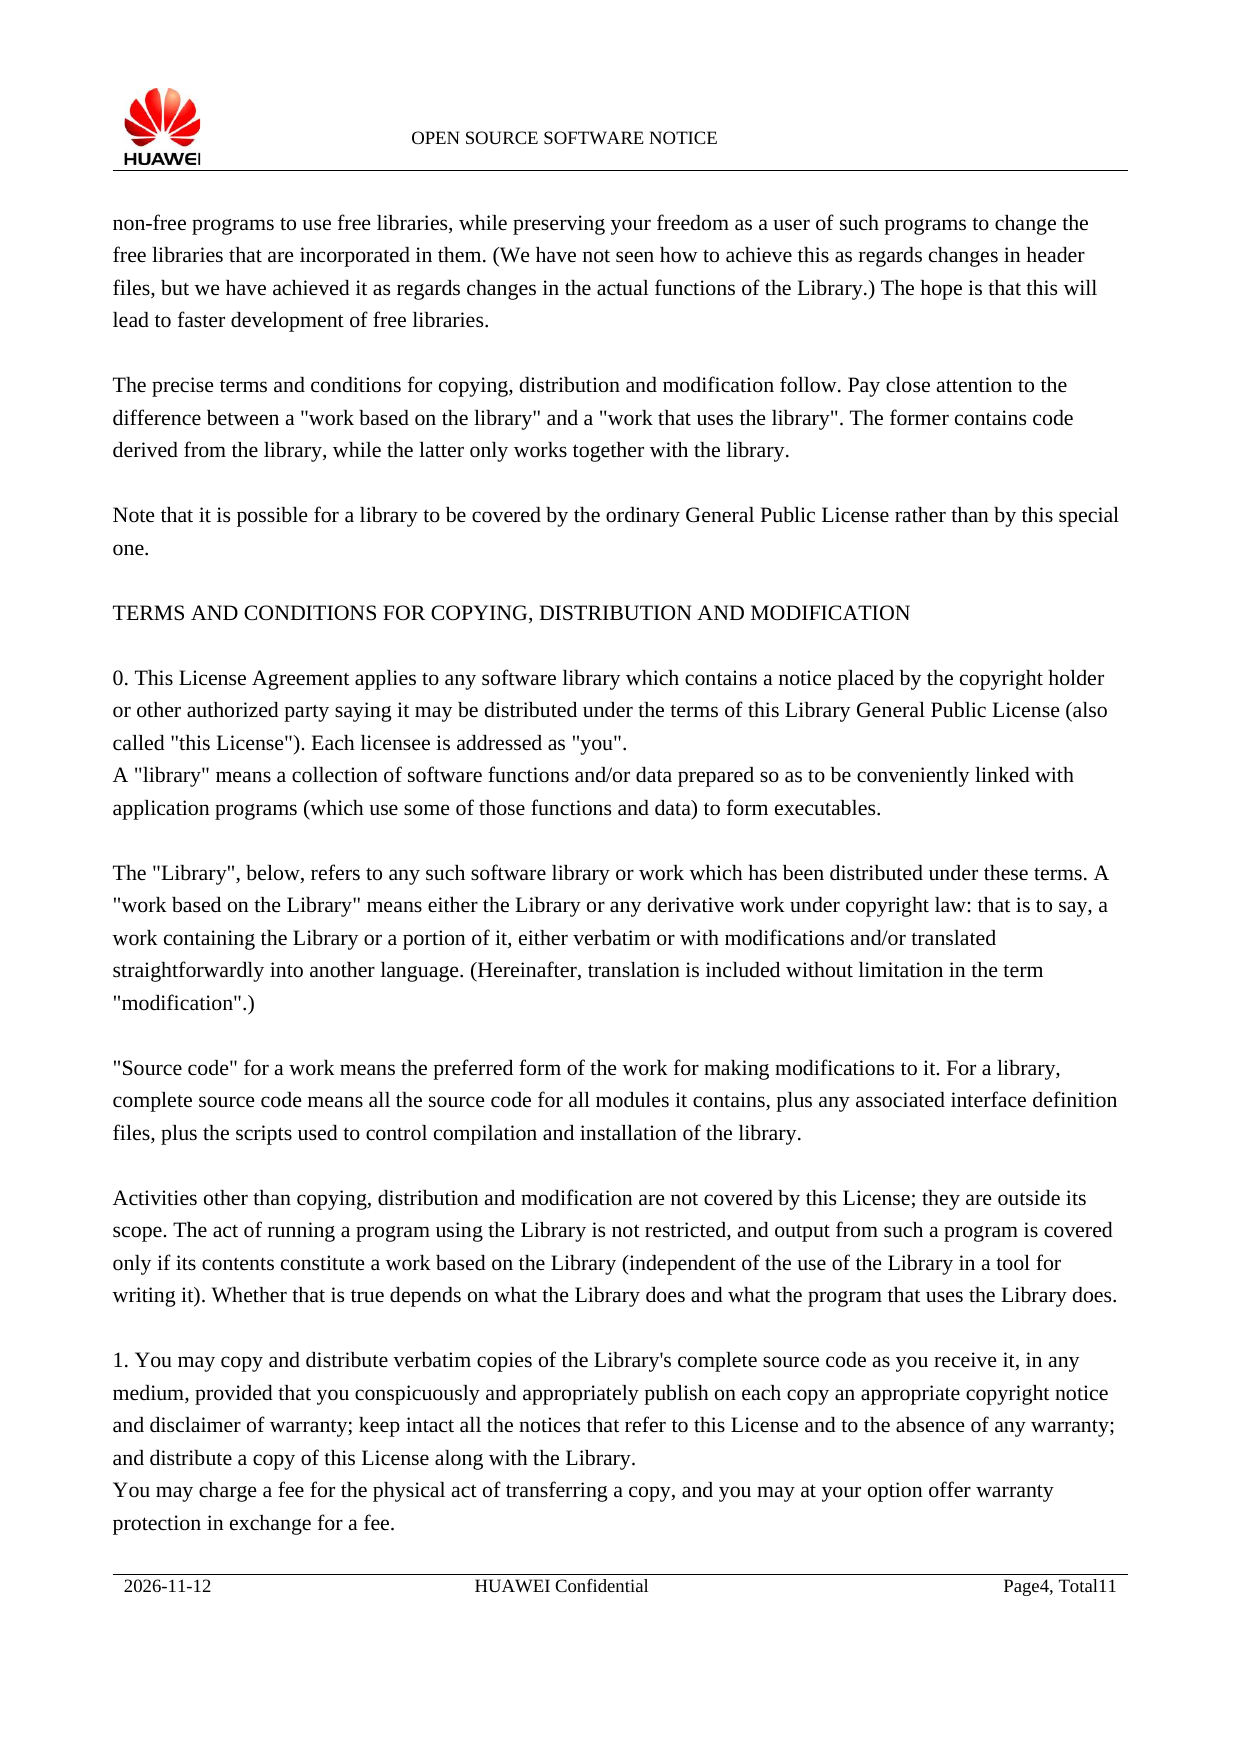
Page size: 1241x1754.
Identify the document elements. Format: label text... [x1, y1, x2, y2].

picture [124, 88, 201, 165]
